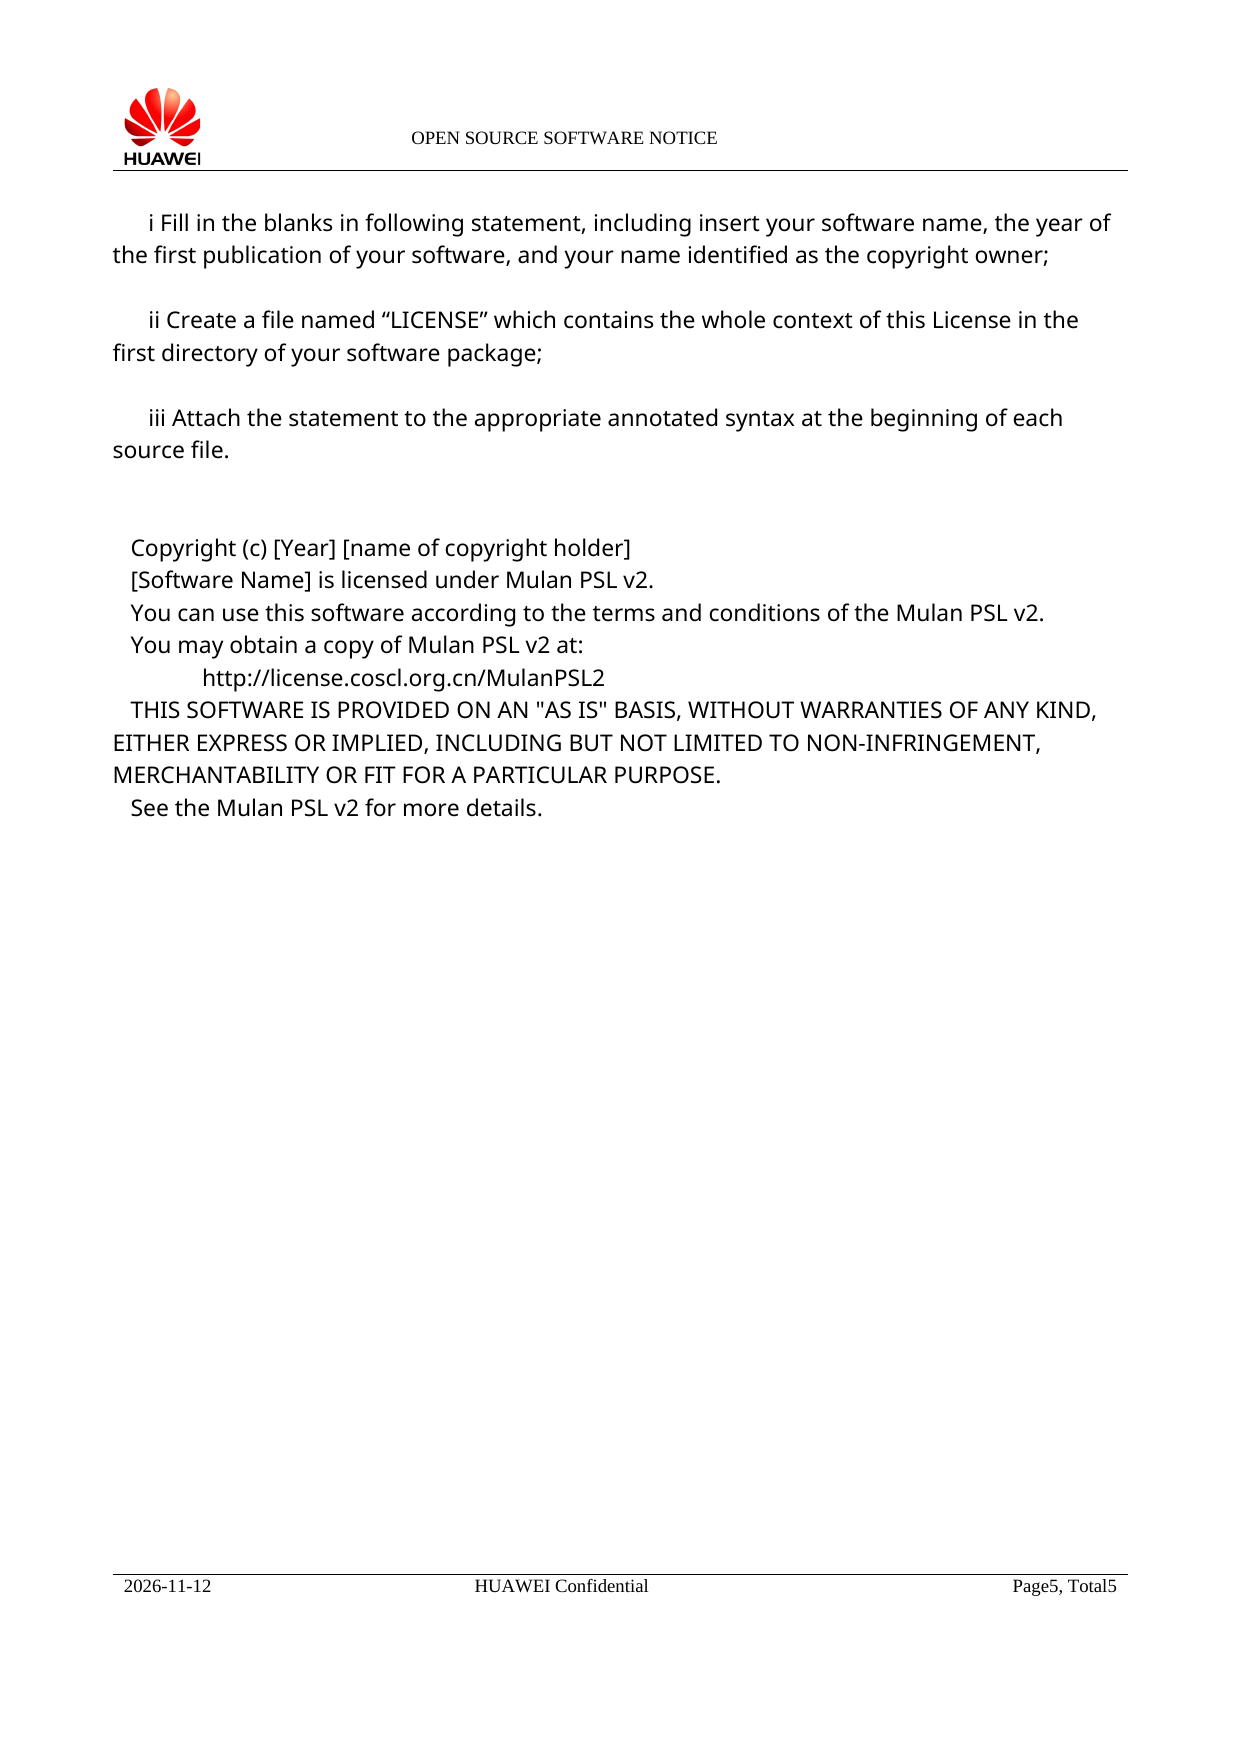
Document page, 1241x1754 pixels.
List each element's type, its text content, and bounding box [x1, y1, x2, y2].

text You may obtain a copy of Mulan PSL v2 at: [112, 629, 1128, 661]
text iii Attach the statement to the appropriate annotated syntax at the beginning of each source file. [112, 401, 1128, 466]
text THIS SOFTWARE IS PROVIDED ON AN "AS IS" BASIS, WITHOUT WARRANTIES OF ANY KIND, EITHER EXPRESS OR IMPLIED, INCLUDING BUT NOT LIMITED TO NON-INFRINGEMENT, MERCHANTABILITY OR FIT FOR A PARTICULAR PURPOSE. [112, 694, 1128, 791]
picture [124, 88, 201, 165]
text See the Mulan PSL v2 for more details. [112, 791, 1128, 824]
text i Fill in the blanks in following statement, including insert your software name, the year of the first publication of your software, and your name identified as the copyright owner; [112, 206, 1128, 271]
text You can use this software according to the terms and conditions of the Mulan PSL v2. [112, 596, 1128, 629]
text ii Create a file named “LICENSE” which contains the whole context of this License in the first directory of your software package; [112, 304, 1128, 369]
text http://license.coscl.org.cn/MulanPSL2 [112, 661, 1128, 694]
text [Software Name] is licensed under Mulan PSL v2. [112, 564, 1128, 596]
text Copyright (c) [Year] [name of copyright holder] [112, 531, 1128, 564]
